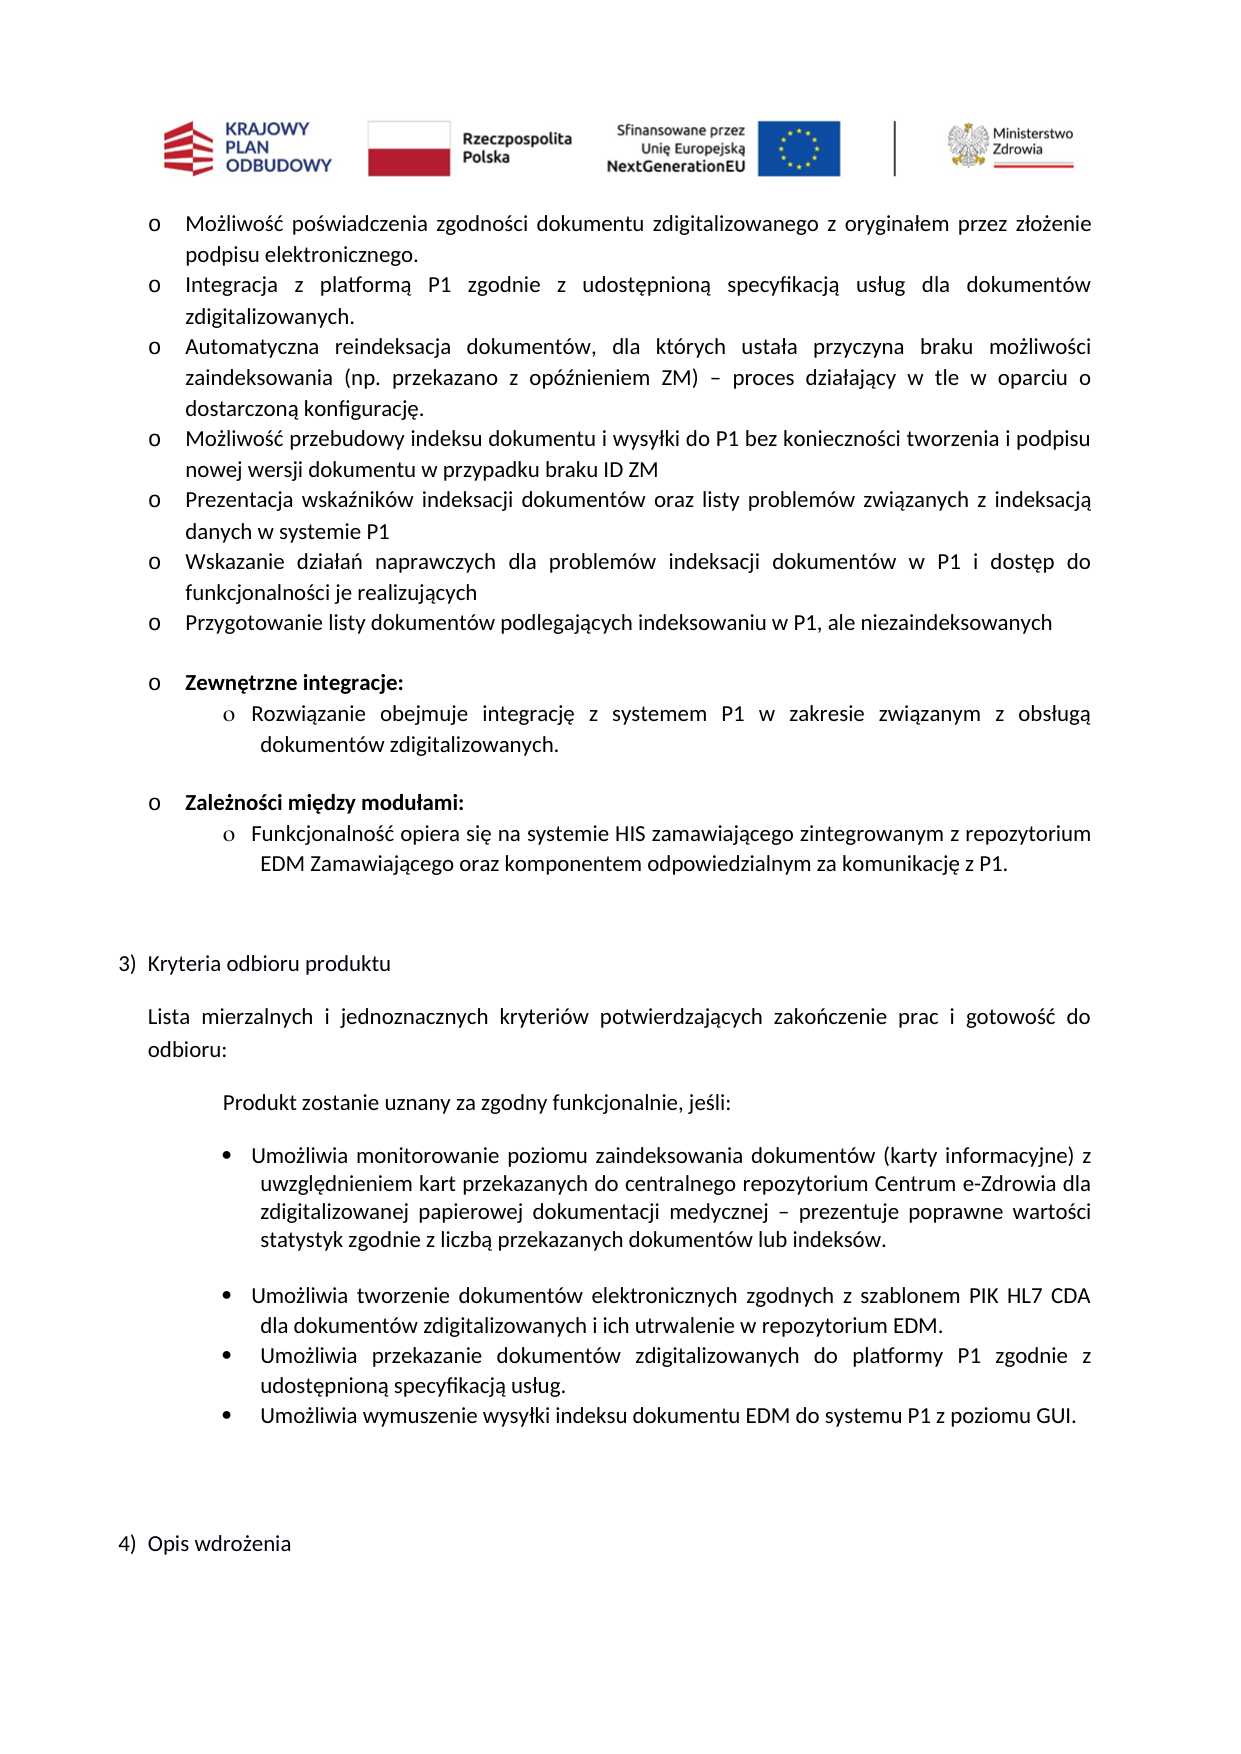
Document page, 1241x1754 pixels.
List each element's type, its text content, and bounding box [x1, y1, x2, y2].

list Opis wdrożenia [118, 1529, 1093, 1558]
text Lista mierzalnych i jednoznacznych kryteriów potwierdzających zakończenie prac i gotowość do odbioru: [148, 1002, 1093, 1063]
list Integracja z platformą P1 zgodnie z udostępnioną specyfikacją usług dla dokumentów zdigitalizowanych. [148, 271, 1093, 330]
list Prezentacja wskaźników indeksacji dokumentów oraz listy problemów związanych z indeksacją danych w systemie P1 [148, 485, 1093, 545]
text Produkt zostanie uznany za zgodny funkcjonalnie, jeśli: [223, 1088, 1093, 1116]
list Umożliwia tworzenie dokumentów elektronicznych zgodnych z szablonem PIK HL7 CDA dla dokumentów zdigitalizowanych i ich utrwalenie w repozytorium EDM. [223, 1281, 1093, 1339]
list Możliwość poświadczenia zgodności dokumentu zdigitalizowanego z oryginałem przez złożenie podpisu elektronicznego. [148, 209, 1093, 268]
list Automatyczna reindeksacja dokumentów, dla których ustała przyczyna braku możliwości zaindeksowania (np. przekazano z opóźnieniem ZM) – proces działający w tle w oparciu o dostarczoną konfigurację. [148, 332, 1093, 422]
list Umożliwia wymuszenie wysyłki indeksu dokumentu EDM do systemu P1 z poziomu GUI. [223, 1402, 1093, 1430]
list Umożliwia przekazanie dokumentów zdigitalizowanych do platformy P1 zgodnie z udostępnioną specyfikacją usług. [223, 1341, 1093, 1399]
picture [147, 98, 1093, 193]
list Funkcjonalność opiera się na systemie HIS zamawiającego zintegrowanym z repozytorium EDM Zamawiającego oraz komponentem odpowiedzialnym za komunikację z P1. [223, 819, 1093, 878]
list Kryteria odbioru produktu [118, 949, 1093, 977]
list Zewnętrzne integracje: [148, 668, 1093, 697]
list Rozwiązanie obejmuje integrację z systemem P1 w zakresie związanym z obsługą dokumentów zdigitalizowanych. [223, 699, 1093, 758]
list Zależności między modułami: [148, 788, 1093, 817]
list Umożliwia monitorowanie poziomu zaindeksowania dokumentów (karty informacyjne) z uwzględnieniem kart przekazanych do centralnego repozytorium Centrum e-Zdrowia dla zdigitalizowanej papierowej dokumentacji medycznej – prezentuje poprawne wartości statystyk zgodnie z liczbą przekazanych dokumentów lub indeksów. [223, 1141, 1093, 1253]
list Wskazanie działań naprawczych dla problemów indeksacji dokumentów w P1 i dostęp do funkcjonalności je realizujących [148, 547, 1093, 606]
list Możliwość przebudowy indeksu dokumentu i wysyłki do P1 bez konieczności tworzenia i podpisu nowej wersji dokumentu w przypadku braku ID ZM [148, 424, 1093, 483]
list Przygotowanie listy dokumentów podlegających indeksowaniu w P1, ale niezaindeksowanych [148, 608, 1093, 638]
